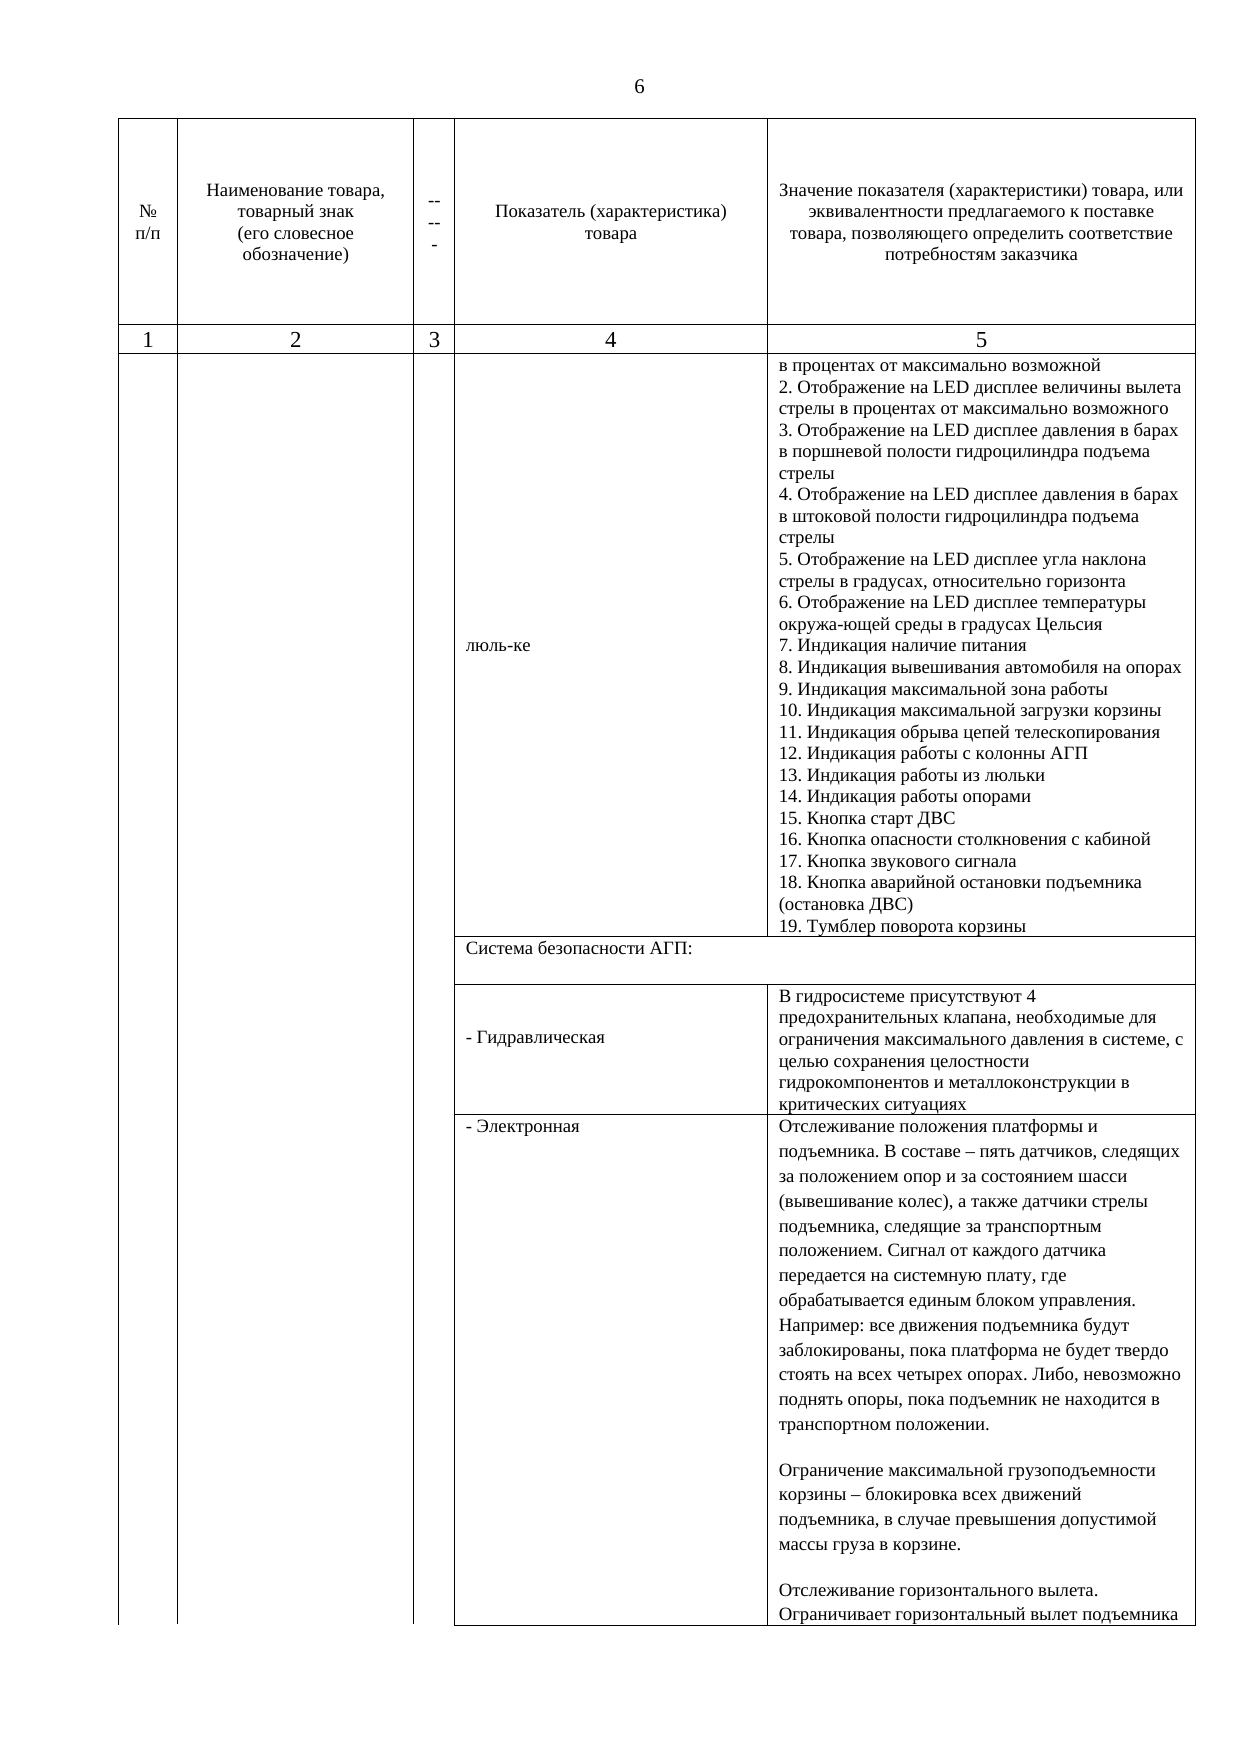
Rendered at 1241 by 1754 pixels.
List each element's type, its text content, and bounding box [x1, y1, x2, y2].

table_header Показатель (характеристика) товара [455, 119, 767, 324]
table_cell Система безопасности АГП: [455, 937, 1195, 984]
table_header Значение показателя (характеристики) товара, или эквивалентности предлагаемого к поставке товара, позволяющего определить соответствие потребностям заказчика [768, 119, 1195, 324]
table_cell 4 [455, 325, 767, 353]
table_cell Информация на табло и на пультае управления на колонне АГП и в люль-ке [455, 354, 767, 936]
table_cell В гидросистеме присутствуют 4 предохранительных клапана, необходимые для ограничения максимального давления в системе, с целью сохранения целостности гидрокомпонентов и металлоконструкции в критических ситуациях [768, 985, 1195, 1114]
table_cell - Гидравлическая [455, 985, 767, 1114]
table_cell - Электронная [455, 1115, 767, 1625]
table_header № п/п [119, 119, 177, 324]
table_header ----- [414, 119, 454, 324]
table_cell 3 [414, 325, 454, 353]
table_cell 1 [119, 325, 177, 353]
table_header Наименование товара, товарный знак (его словесное обозначение) [178, 119, 413, 324]
table_cell 5 [768, 325, 1195, 353]
table_cell 2 [178, 325, 413, 353]
